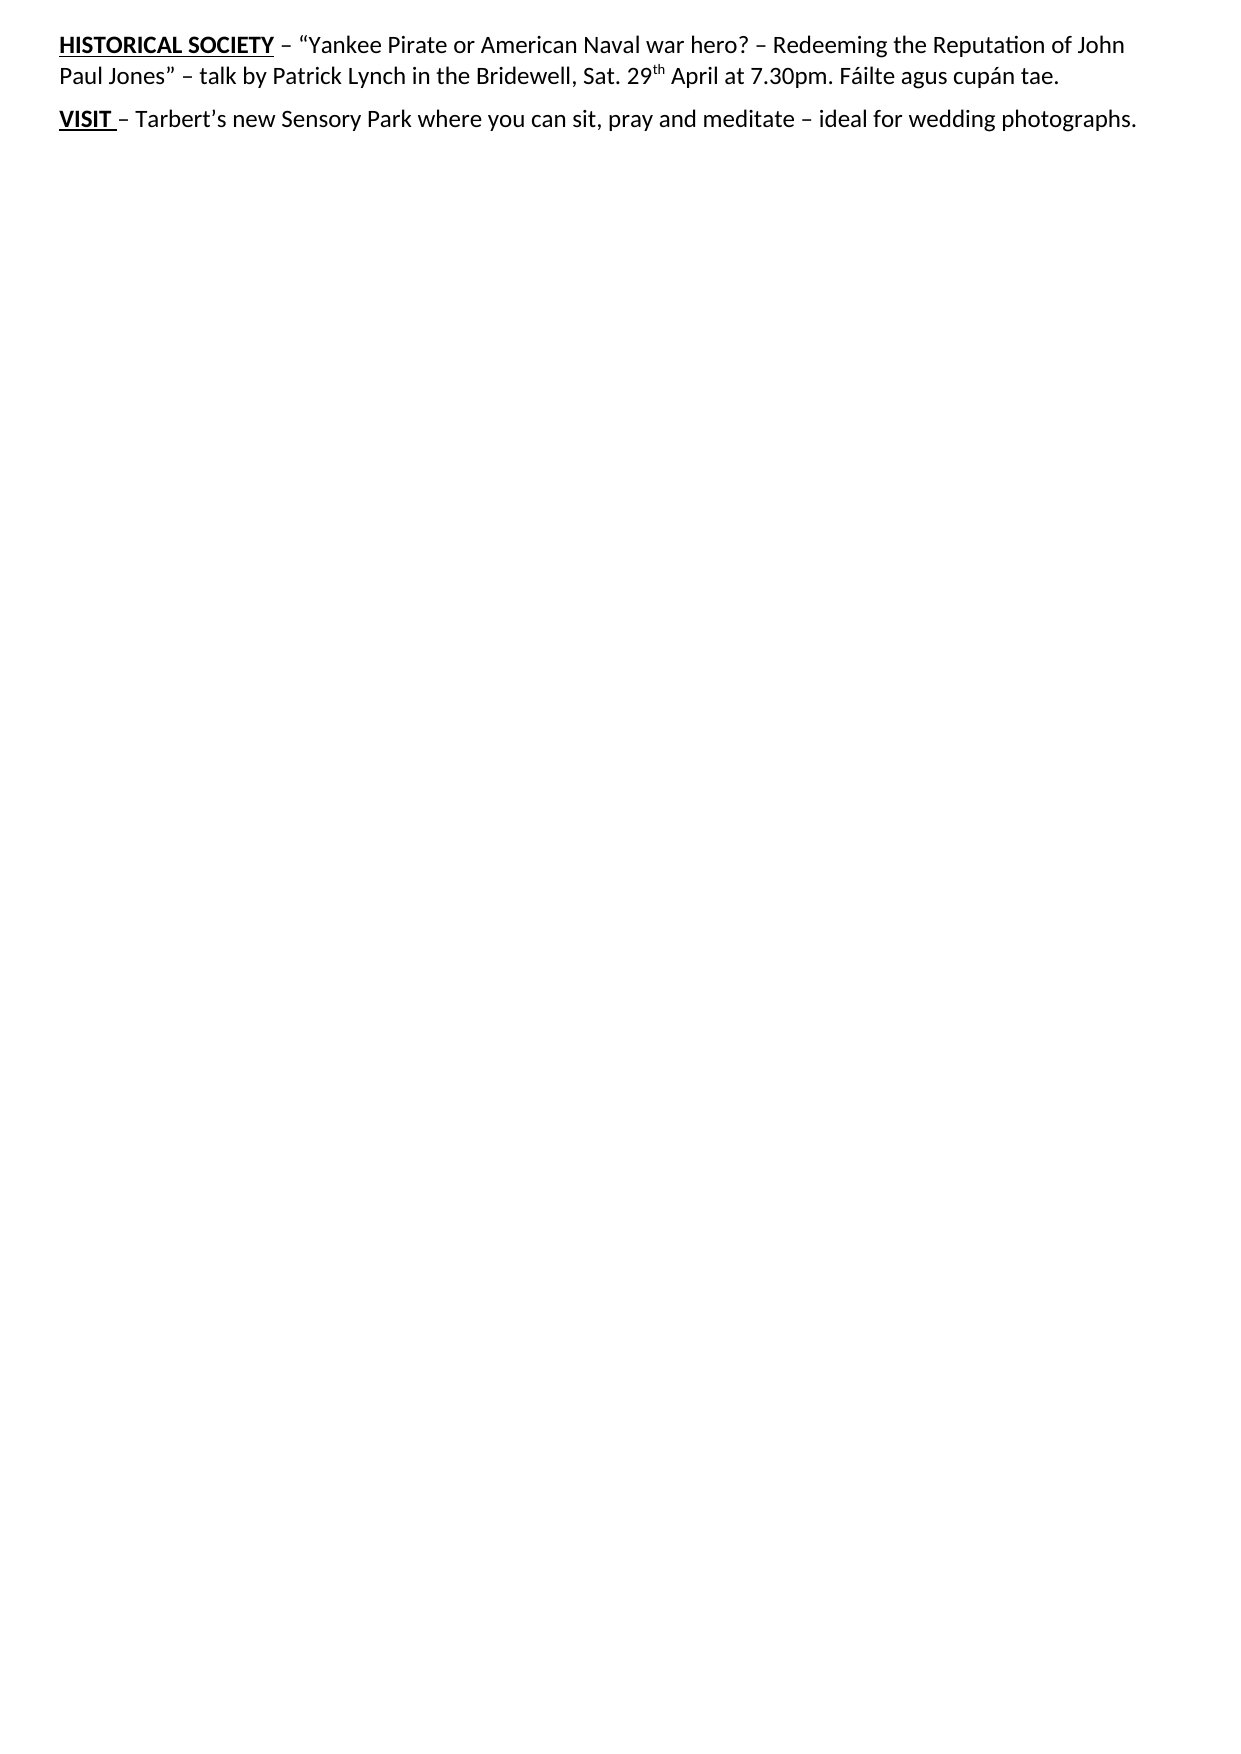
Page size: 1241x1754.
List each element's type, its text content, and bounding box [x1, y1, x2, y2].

text HISTORICAL SOCIETY – “Yankee Pirate or American Naval war hero? – Redeeming the Reputation of John Paul Jones” – talk by Patrick Lynch in the Bridewell, Sat. 29th April at 7.30pm. Fáilte agus cupán tae. [59, 29, 1167, 91]
text VISIT – Tarbert’s new Sensory Park where you can sit, pray and meditate – ideal for wedding photographs. [59, 103, 1167, 134]
